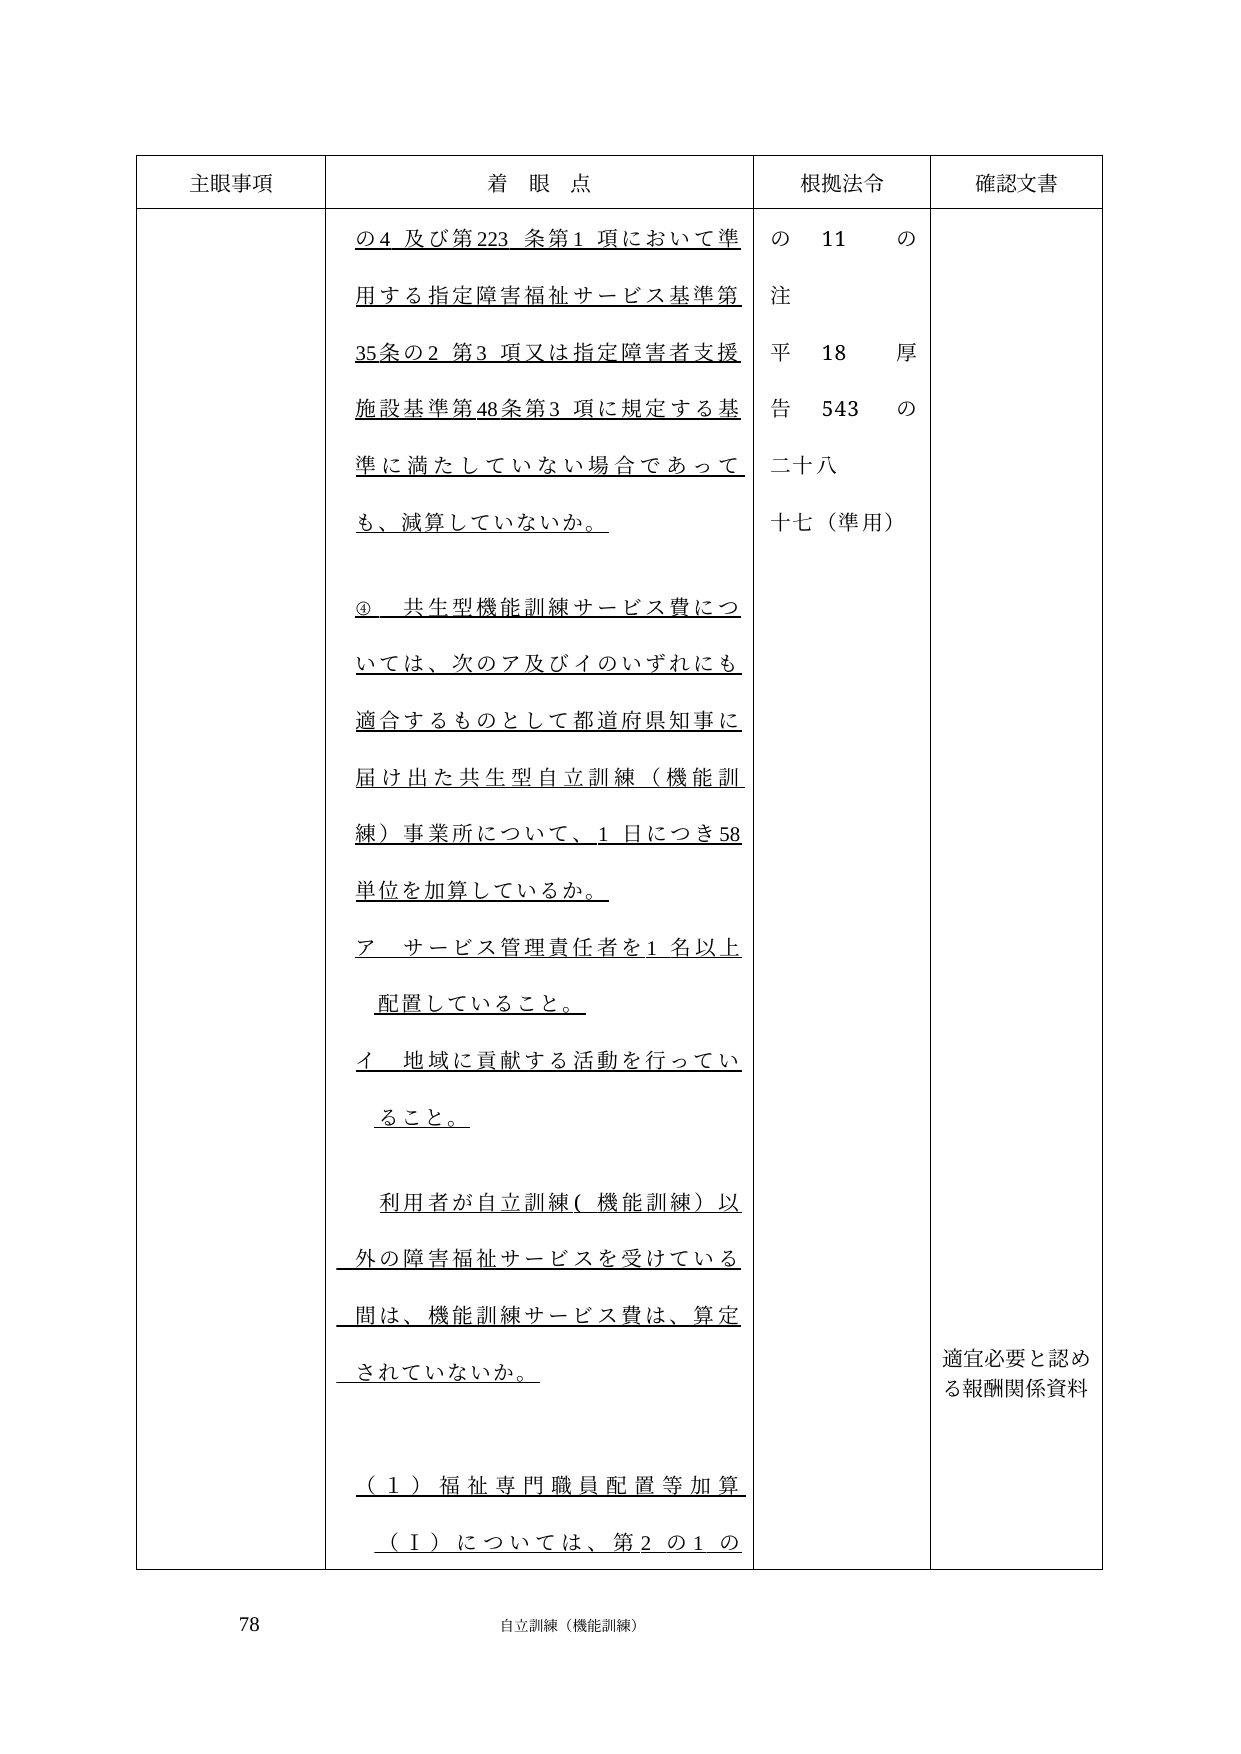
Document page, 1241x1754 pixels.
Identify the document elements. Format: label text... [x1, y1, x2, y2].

table_header 着 眼 点 [326, 156, 753, 208]
table_header 主眼事項 [137, 156, 325, 208]
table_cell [931, 209, 1102, 1569]
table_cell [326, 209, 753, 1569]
table_header 根拠法令 [754, 156, 930, 208]
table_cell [137, 209, 325, 1569]
table_header 確認文書 [931, 156, 1102, 208]
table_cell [754, 209, 930, 1569]
